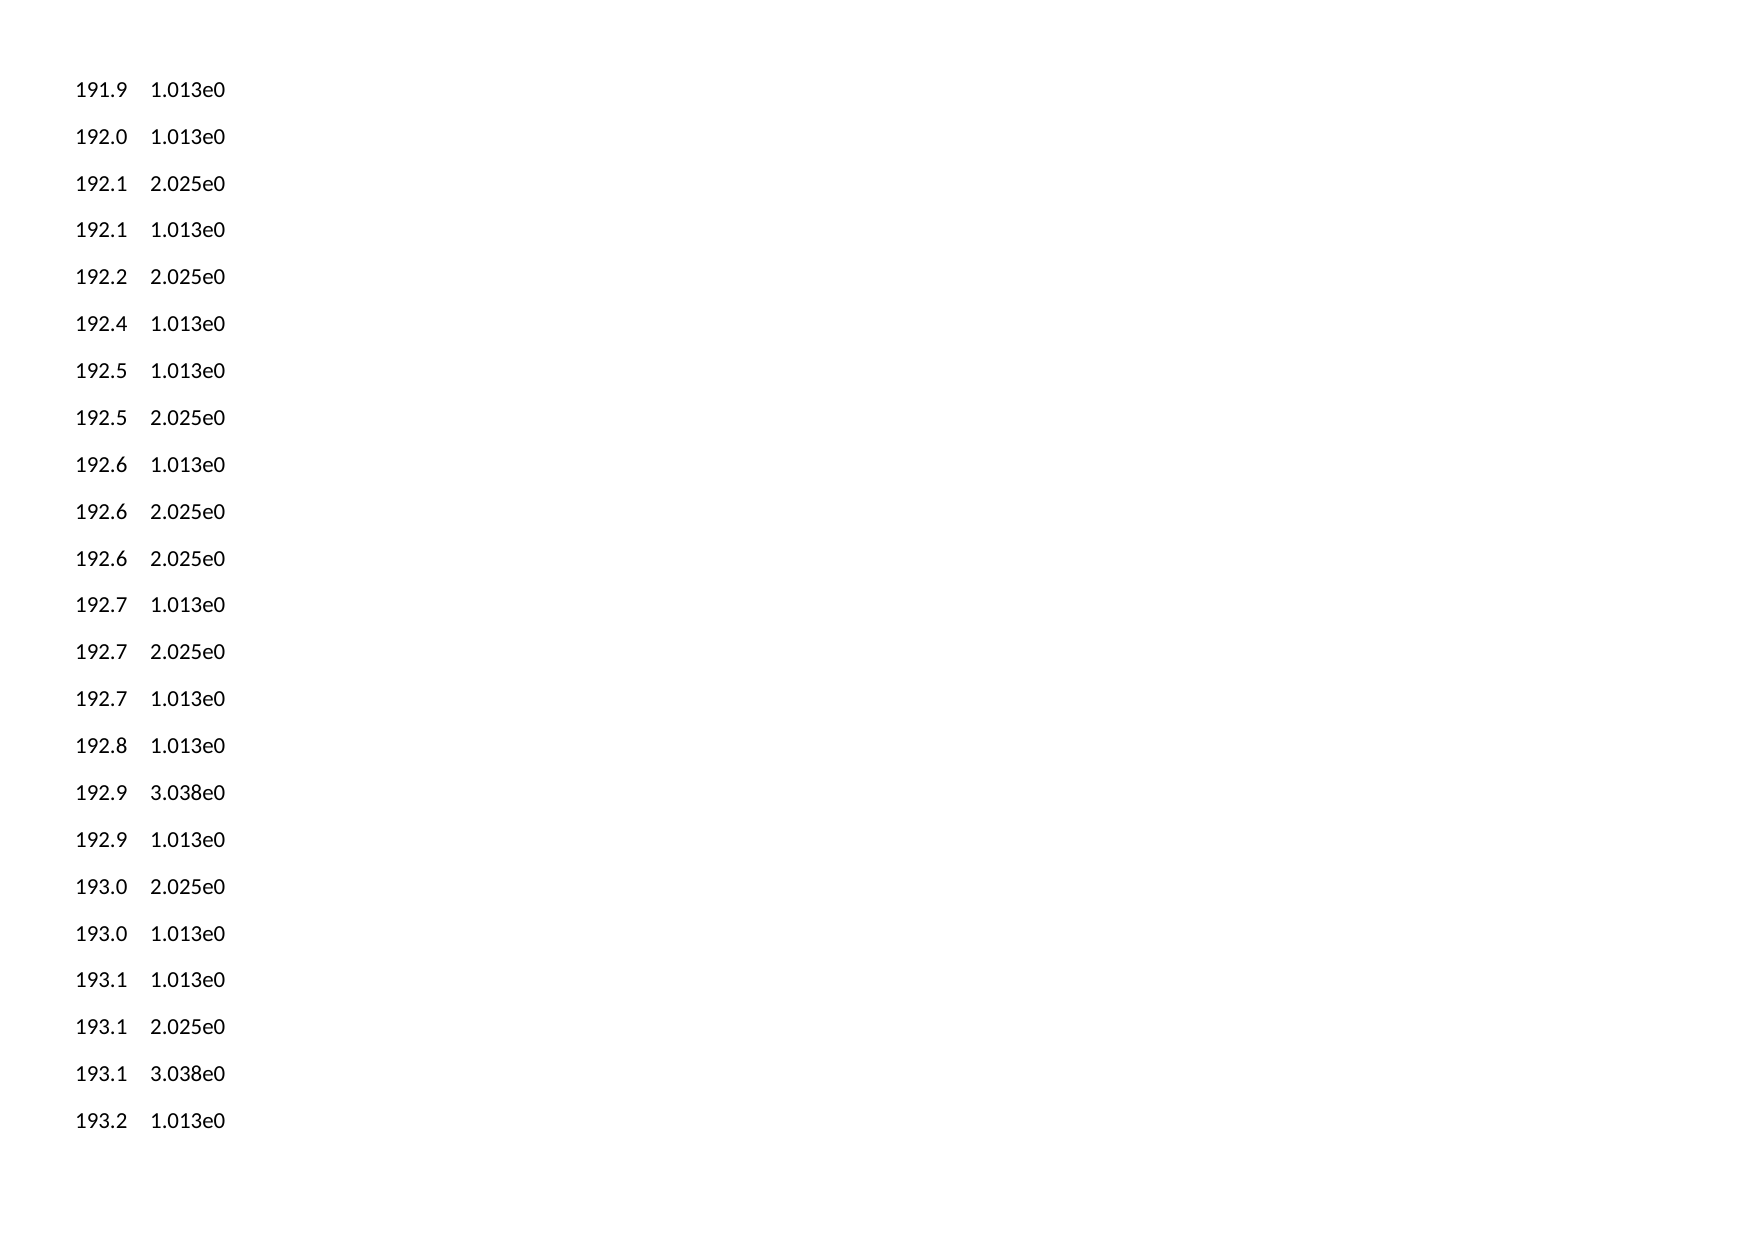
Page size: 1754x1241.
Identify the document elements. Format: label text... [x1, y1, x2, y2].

text 192.2 2.025e0 [75, 262, 1679, 291]
text 192.6 1.013e0 [75, 450, 1679, 478]
text 192.7 1.013e0 [75, 684, 1679, 712]
text 193.0 1.013e0 [75, 919, 1679, 947]
text 192.1 2.025e0 [75, 169, 1679, 197]
text 192.4 1.013e0 [75, 309, 1679, 337]
text 193.1 2.025e0 [75, 1012, 1679, 1041]
text 192.6 2.025e0 [75, 544, 1679, 572]
text 193.1 1.013e0 [75, 966, 1679, 994]
text 192.9 1.013e0 [75, 825, 1679, 853]
text 192.9 3.038e0 [75, 778, 1679, 806]
text 193.0 2.025e0 [75, 872, 1679, 900]
text 192.6 2.025e0 [75, 497, 1679, 525]
text 192.8 1.013e0 [75, 731, 1679, 759]
text 192.7 1.013e0 [75, 591, 1679, 619]
text 193.2 1.013e0 [75, 1106, 1679, 1134]
text 192.5 1.013e0 [75, 356, 1679, 384]
text 193.1 3.038e0 [75, 1059, 1679, 1087]
text 192.0 1.013e0 [75, 122, 1679, 150]
text 192.5 2.025e0 [75, 403, 1679, 431]
text 192.7 2.025e0 [75, 637, 1679, 666]
text 192.1 1.013e0 [75, 216, 1679, 244]
text 191.9 1.013e0 [75, 75, 1679, 103]
